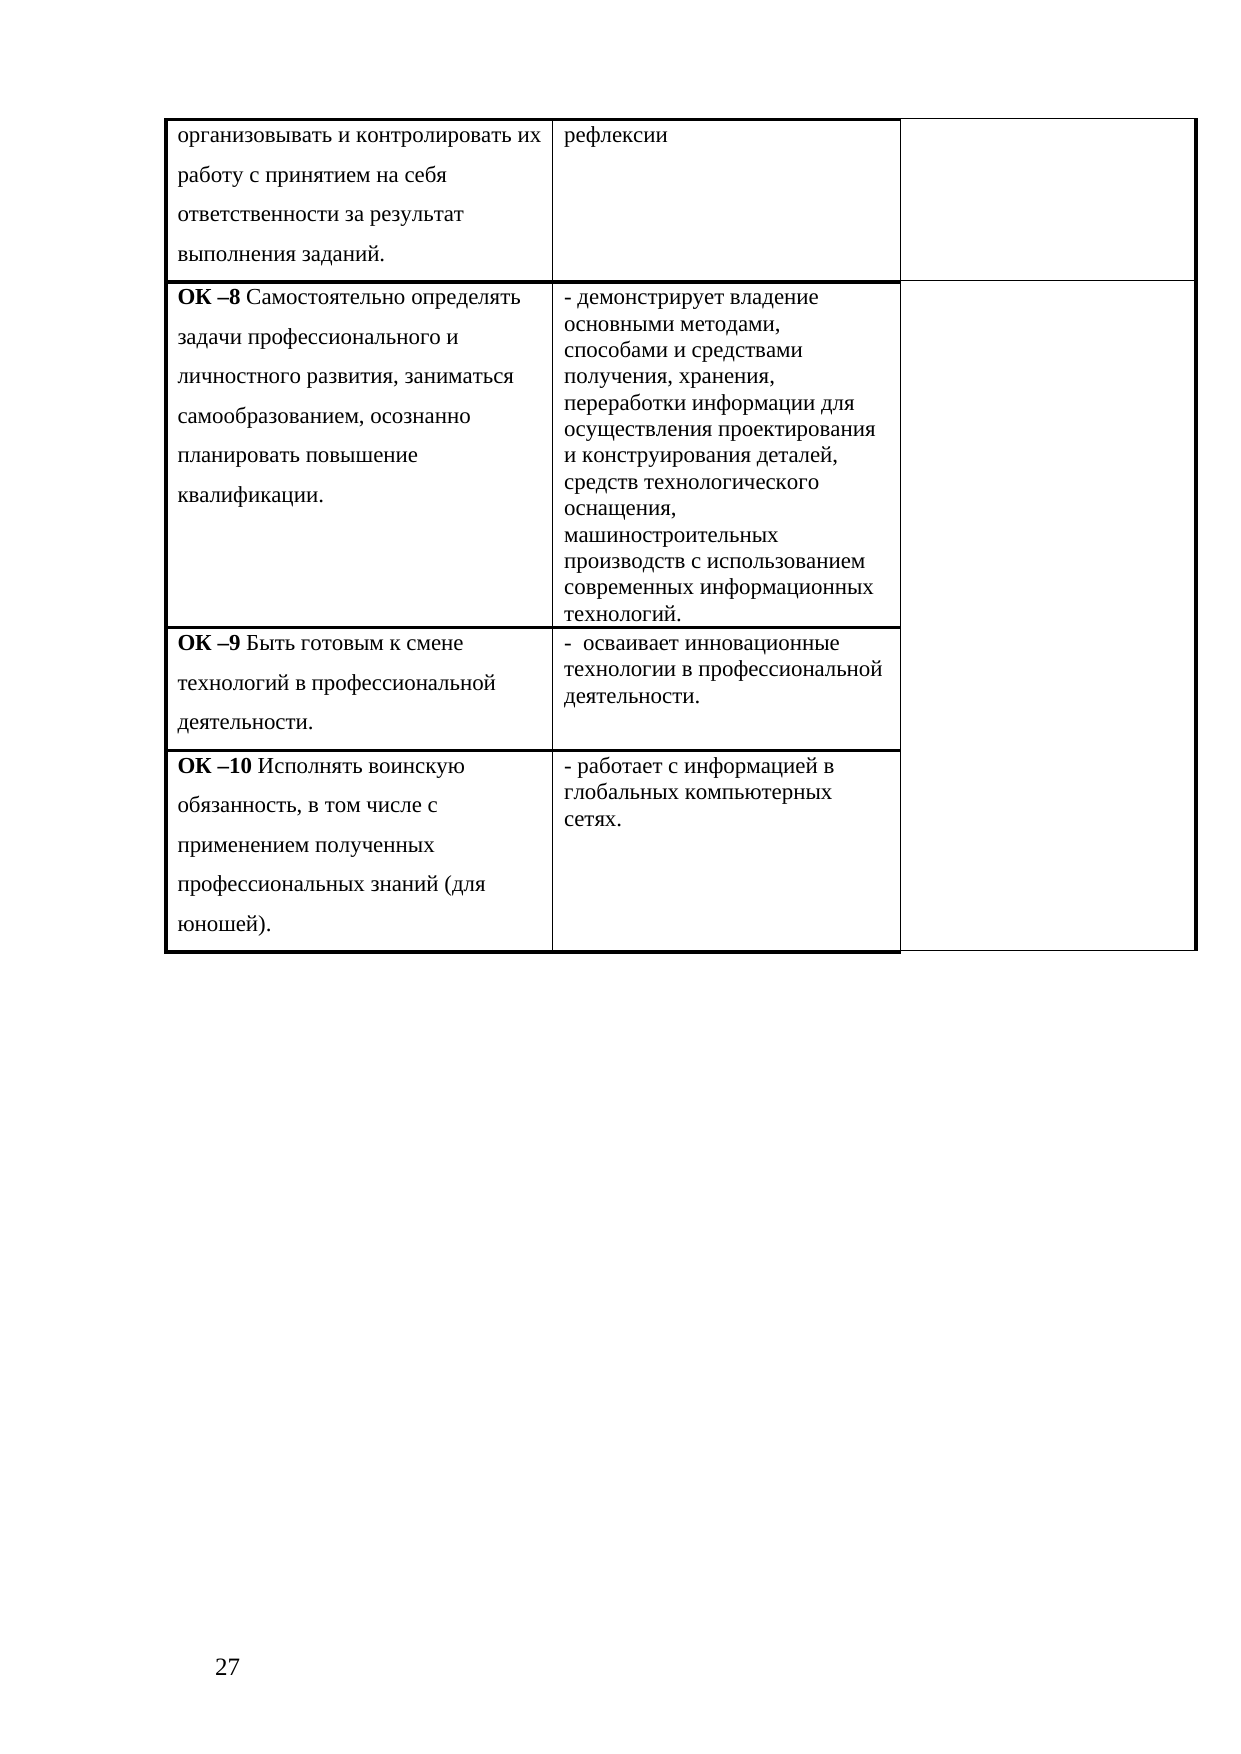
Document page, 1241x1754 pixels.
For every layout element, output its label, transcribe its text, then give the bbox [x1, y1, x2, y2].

table_cell ОК –8 Самостоятельно определять задачи профессионального и личностного развития, заниматься самообразованием, осознанно планировать повышение квалификации. [168, 284, 552, 626]
table_cell [901, 119, 1194, 280]
table_cell - осваивает инновационные технологии в профессиональной деятельности. [553, 629, 900, 749]
table_cell - демонстрирует владение основными методами, способами и средствами получения, хранения, переработки информации для осуществления проектирования и конструирования деталей, средств технологического оснащения, машиностроительных производств с использованием современных информационных технологий. [553, 284, 900, 626]
table_cell - работает с информацией в глобальных компьютерных сетях. [553, 752, 900, 950]
table_cell [901, 281, 1194, 950]
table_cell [168, 121, 552, 280]
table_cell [553, 121, 900, 280]
table_cell ОК –9 Быть готовым к смене технологий в профессиональной деятельности. [168, 629, 552, 749]
table_cell ОК –10 Исполнять воинскую обязанность, в том числе с применением полученных профессиональных знаний (для юношей). [168, 752, 552, 950]
